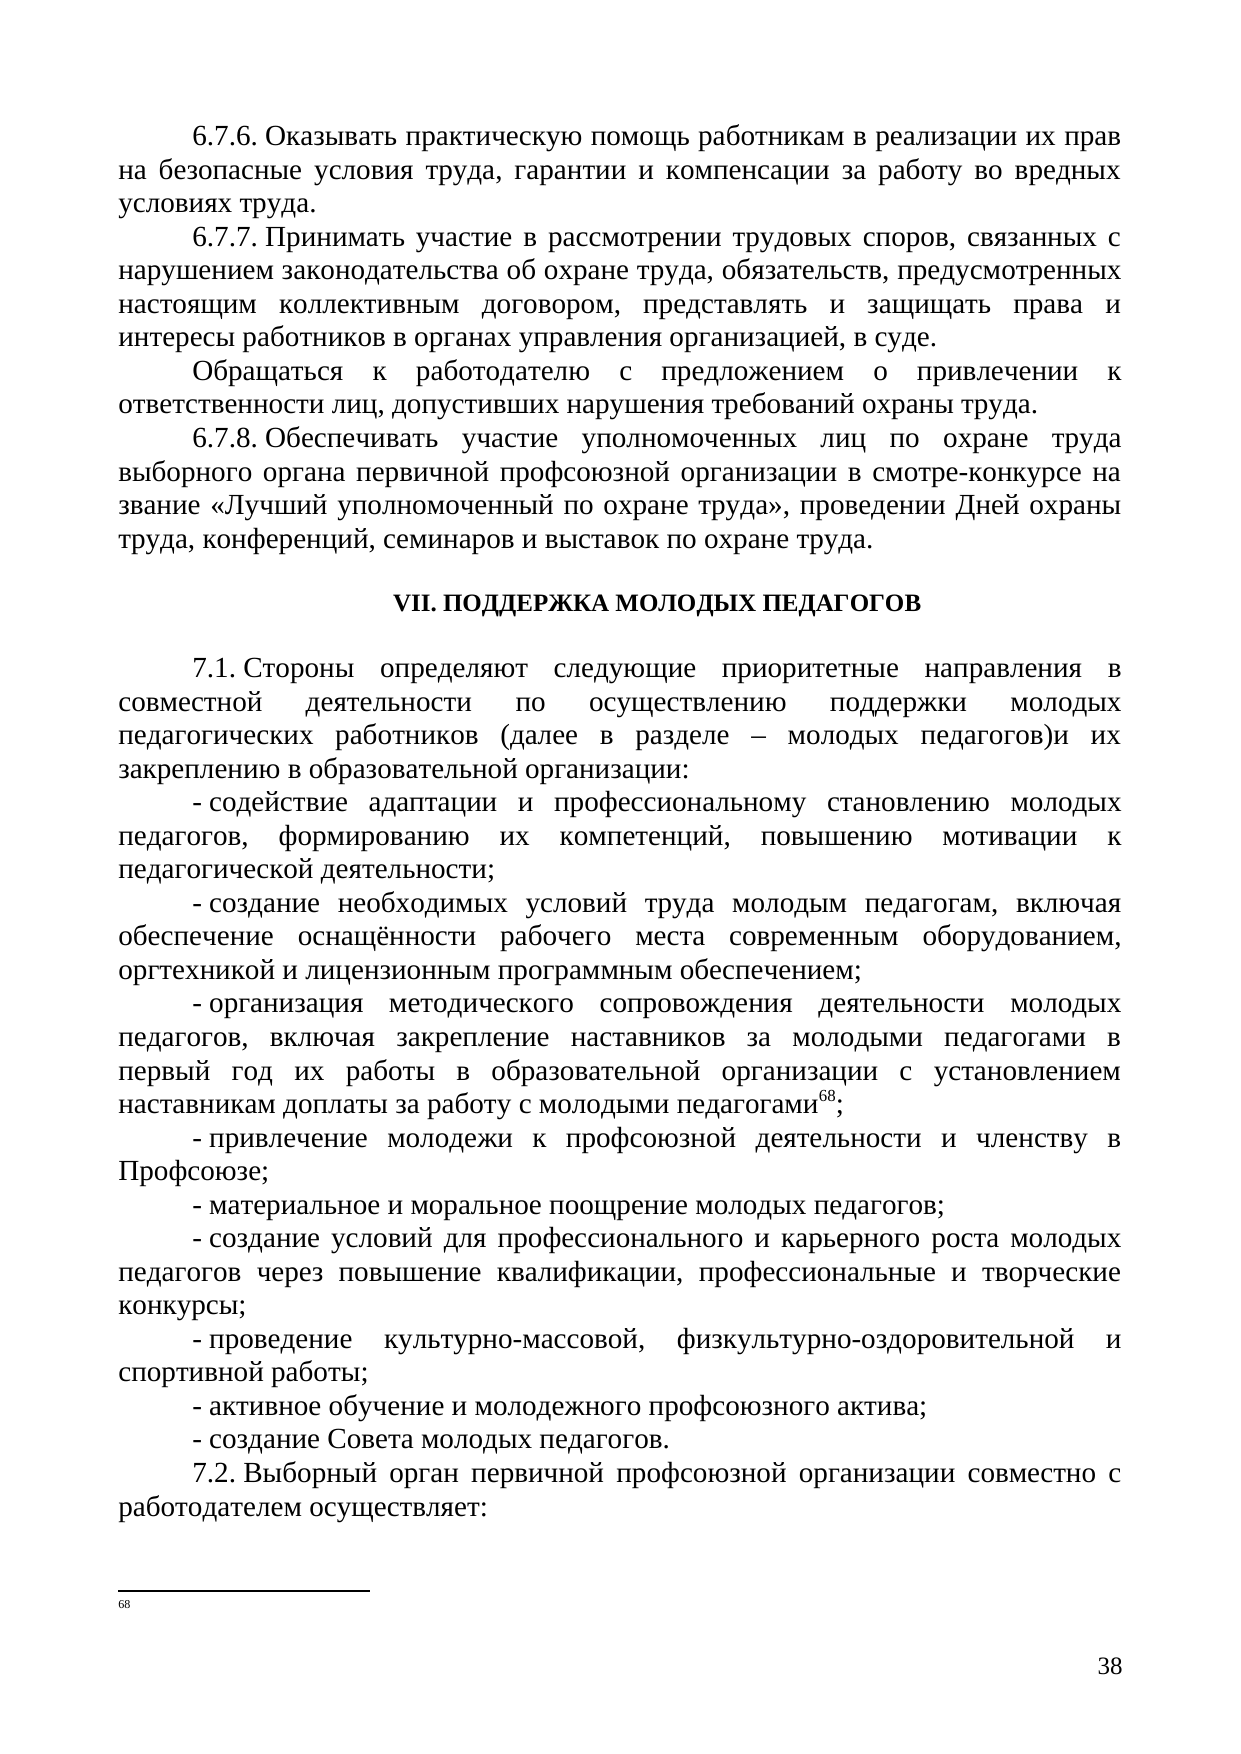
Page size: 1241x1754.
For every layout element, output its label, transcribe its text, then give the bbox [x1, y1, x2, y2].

text - создание необходимых условий труда молодым педагогам, включая обеспечение оснащённости рабочего места современным оборудованием, оргтехникой и лицензионным программным обеспечением; [118, 885, 1122, 986]
text 7.1. Стороны определяют следующие приоритетные направления в совместной деятельности по осуществлению поддержки молодых педагогических работников (далее в разделе – молодых педагогов)и их закреплению в образовательной организации: [118, 650, 1122, 784]
text - активное обучение и молодежного профсоюзного актива; [118, 1388, 1122, 1422]
text - привлечение молодежи к профсоюзной деятельности и членству в Профсоюзе; [118, 1120, 1122, 1187]
text 6.7.8. Обеспечивать участие уполномоченных лиц по охране труда выборного органа первичной профсоюзной организации в смотре-конкурсе на звание «Лучший уполномоченный по охране труда», проведении Дней охраны труда, конференций, семинаров и выставок по охране труда. [118, 420, 1122, 554]
text - содействие адаптации и профессиональному становлению молодых педагогов, формированию их компетенций, повышению мотивации к педагогической деятельности; [118, 784, 1122, 885]
text 6.7.6. Оказывать практическую помощь работникам в реализации их прав на безопасные условия труда, гарантии и компенсации за работу во вредных условиях труда. [118, 118, 1122, 219]
text VII. ПОДДЕРЖКА МОЛОДЫХ ПЕДАГОГОВ [118, 588, 1122, 617]
text 6.7.7. Принимать участие в рассмотрении трудовых споров, связанных с нарушением законодательства об охране труда, обязательств, предусмотренных настоящим коллективным договором, представлять и защищать права и интересы работников в органах управления организацией, в суде. [118, 219, 1122, 353]
text - создание Совета молодых педагогов. [118, 1422, 1122, 1455]
text - создание условий для профессионального и карьерного роста молодых педагогов через повышение квалификации, профессиональные и творческие конкурсы; [118, 1220, 1122, 1321]
text - материальное и моральное поощрение молодых педагогов; [118, 1187, 1122, 1220]
text Обращаться к работодателю с предложением о привлечении к ответственности лиц, допустивших нарушения требований охраны труда. [118, 353, 1122, 420]
text - организация методического сопровождения деятельности молодых педагогов, включая закрепление наставников за молодыми педагогами в первый год их работы в образовательной организации с установлением наставникам доплаты за работу с молодыми педагогами; [118, 986, 1122, 1120]
text - проведение культурно-массовой, физкультурно-оздоровительной и спортивной работы; [118, 1321, 1122, 1388]
text 7.2. Выборный орган первичной профсоюзной организации совместно с работодателем осуществляет: [118, 1455, 1122, 1522]
